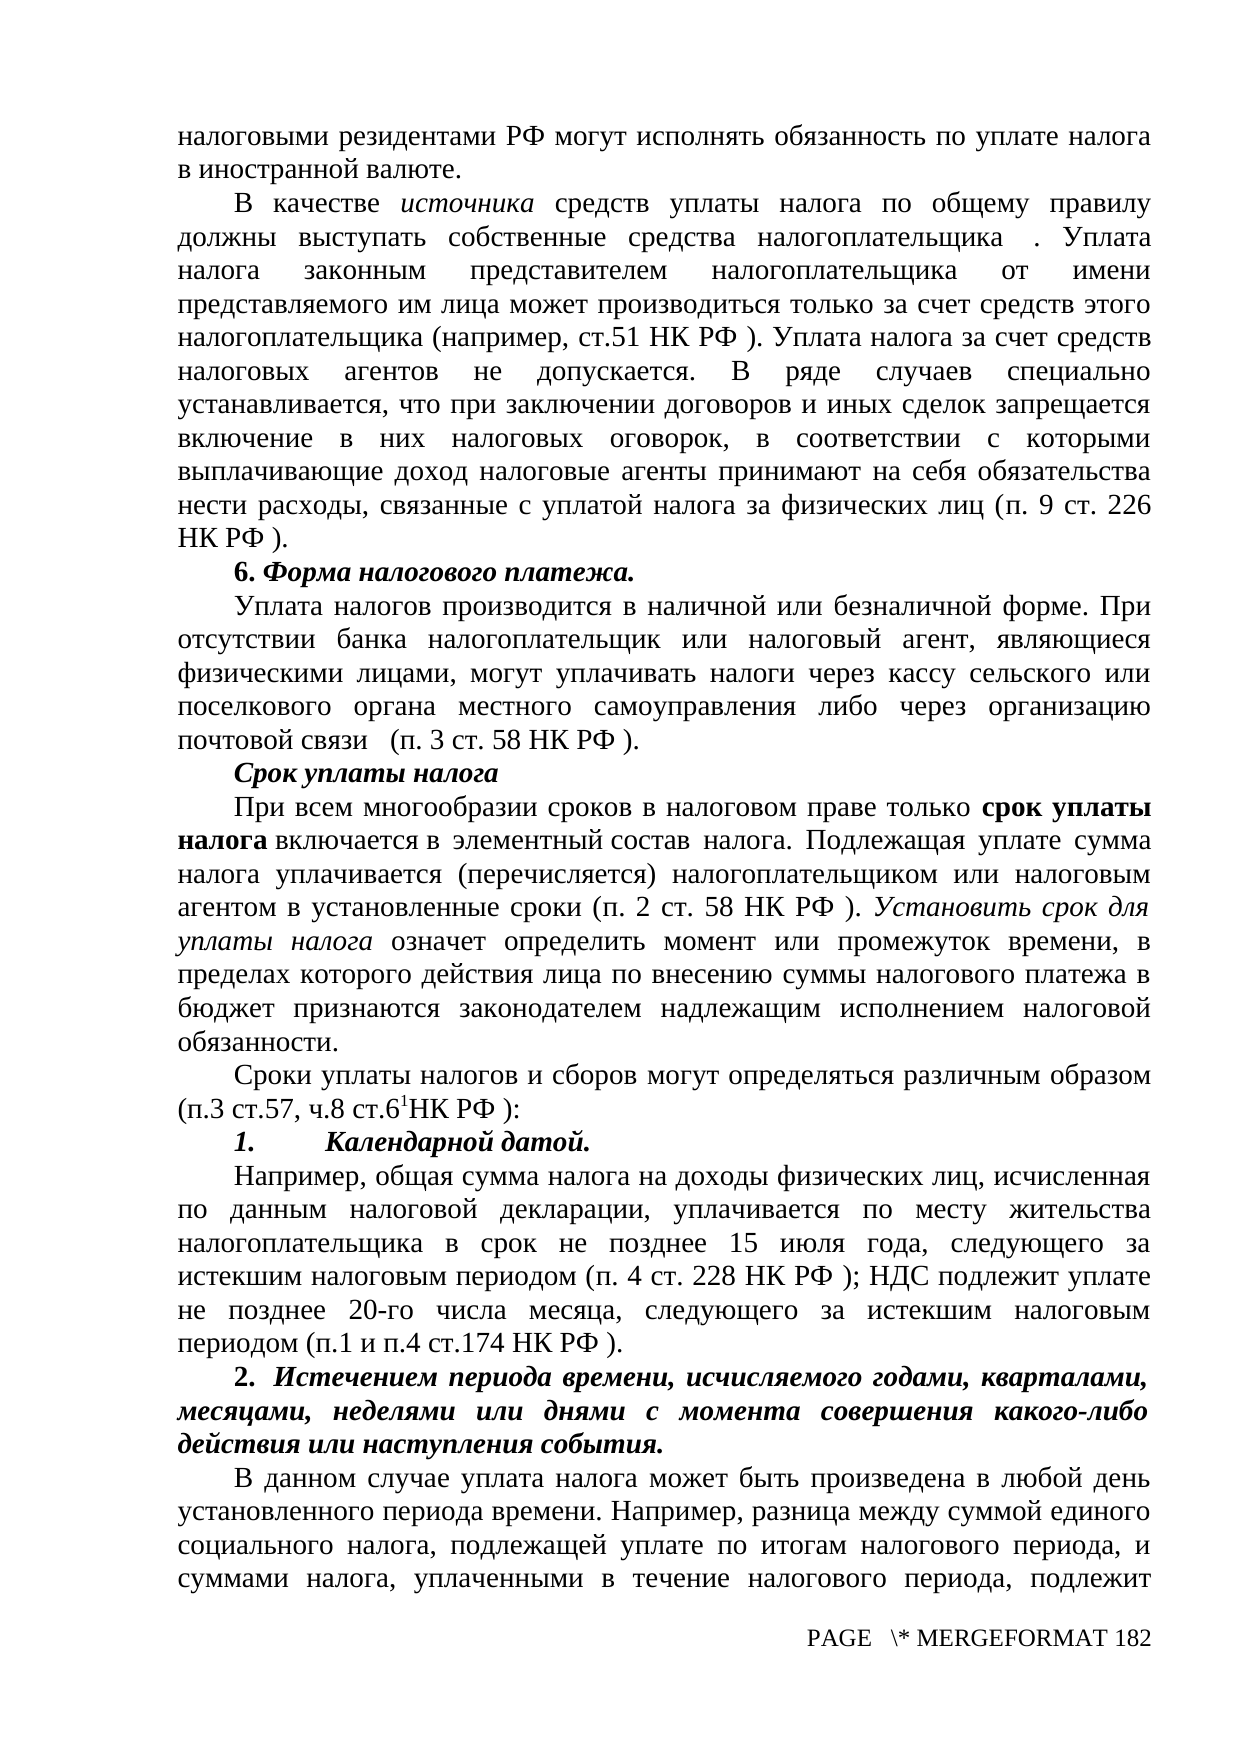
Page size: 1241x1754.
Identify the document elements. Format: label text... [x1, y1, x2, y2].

text В качестве источника средств уплаты налога по общему правилу должны выступать собственные средства налогоплательщика . Уплата налога законным представителем налогоплательщика от имени представляемого им лица может производиться только за счет средств этого налогоплательщика (например, ст.51 НК РФ ). Уплата налога за счет средств налоговых агентов не допускается. В ряде случаев специально устанавливается, что при заключении договоров и иных сделок запрещается включение в них налоговых оговорок, в соответствии с которыми выплачивающие доход налоговые агенты принимают на себя обязательства нести расходы, связанные с уплатой налога за физических лиц (п. 9 ст. 226 НК РФ ). [177, 185, 1152, 554]
text 6. Форма налогового платежа. [177, 554, 1152, 588]
text 2. Истечением периода времени, исчисляемого годами, кварталами, месяцами, неделями или днями с момента совершения какого-либо действия или наступления события. [177, 1359, 1152, 1460]
list Календарной датой. [177, 1124, 1152, 1158]
text Уплата налогов производится в наличной или безналичной форме. При отсутствии банка налогоплательщик или налоговый агент, являющиеся физическими лицами, могут уплачивать налоги через кассу сельского или поселкового органа местного самоуправления либо через организацию почтовой связи (п. 3 ст. 58 НК РФ ). [177, 588, 1152, 755]
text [177, 1460, 1152, 1594]
text При всем многообразии сроков в налоговом праве только срок уплаты налога включается в элементный состав налога. Подлежащая уплате сумма налога уплачивается (перечисляется) налогоплательщиком или налоговым агентом в установленные сроки (п. 2 ст. 58 НК РФ ). Установить срок для уплаты налога означет определить момент или промежуток времени, в пределах которого действия лица по внесению суммы налогового платежа в бюджет признаются законодателем надлежащим исполнением налоговой обязанности. [177, 789, 1152, 1057]
text Сроки уплаты налогов и сборов могут определяться различным образом (п.3 ст.57, ч.8 ст.61НК РФ ): [177, 1057, 1152, 1124]
text Срок уплаты налога [177, 755, 1152, 789]
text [177, 118, 1152, 185]
text Например, общая сумма налога на доходы физических лиц, исчисленная по данным налоговой декларации, уплачивается по месту жительства налогоплательщика в срок не позднее 15 июля года, следующего за истекшим налоговым периодом (п. 4 ст. 228 НК РФ ); НДС подлежит уплате не позднее 20-го числа месяца, следующего за истекшим налоговым периодом (п.1 и п.4 ст.174 НК РФ ). [177, 1158, 1152, 1359]
